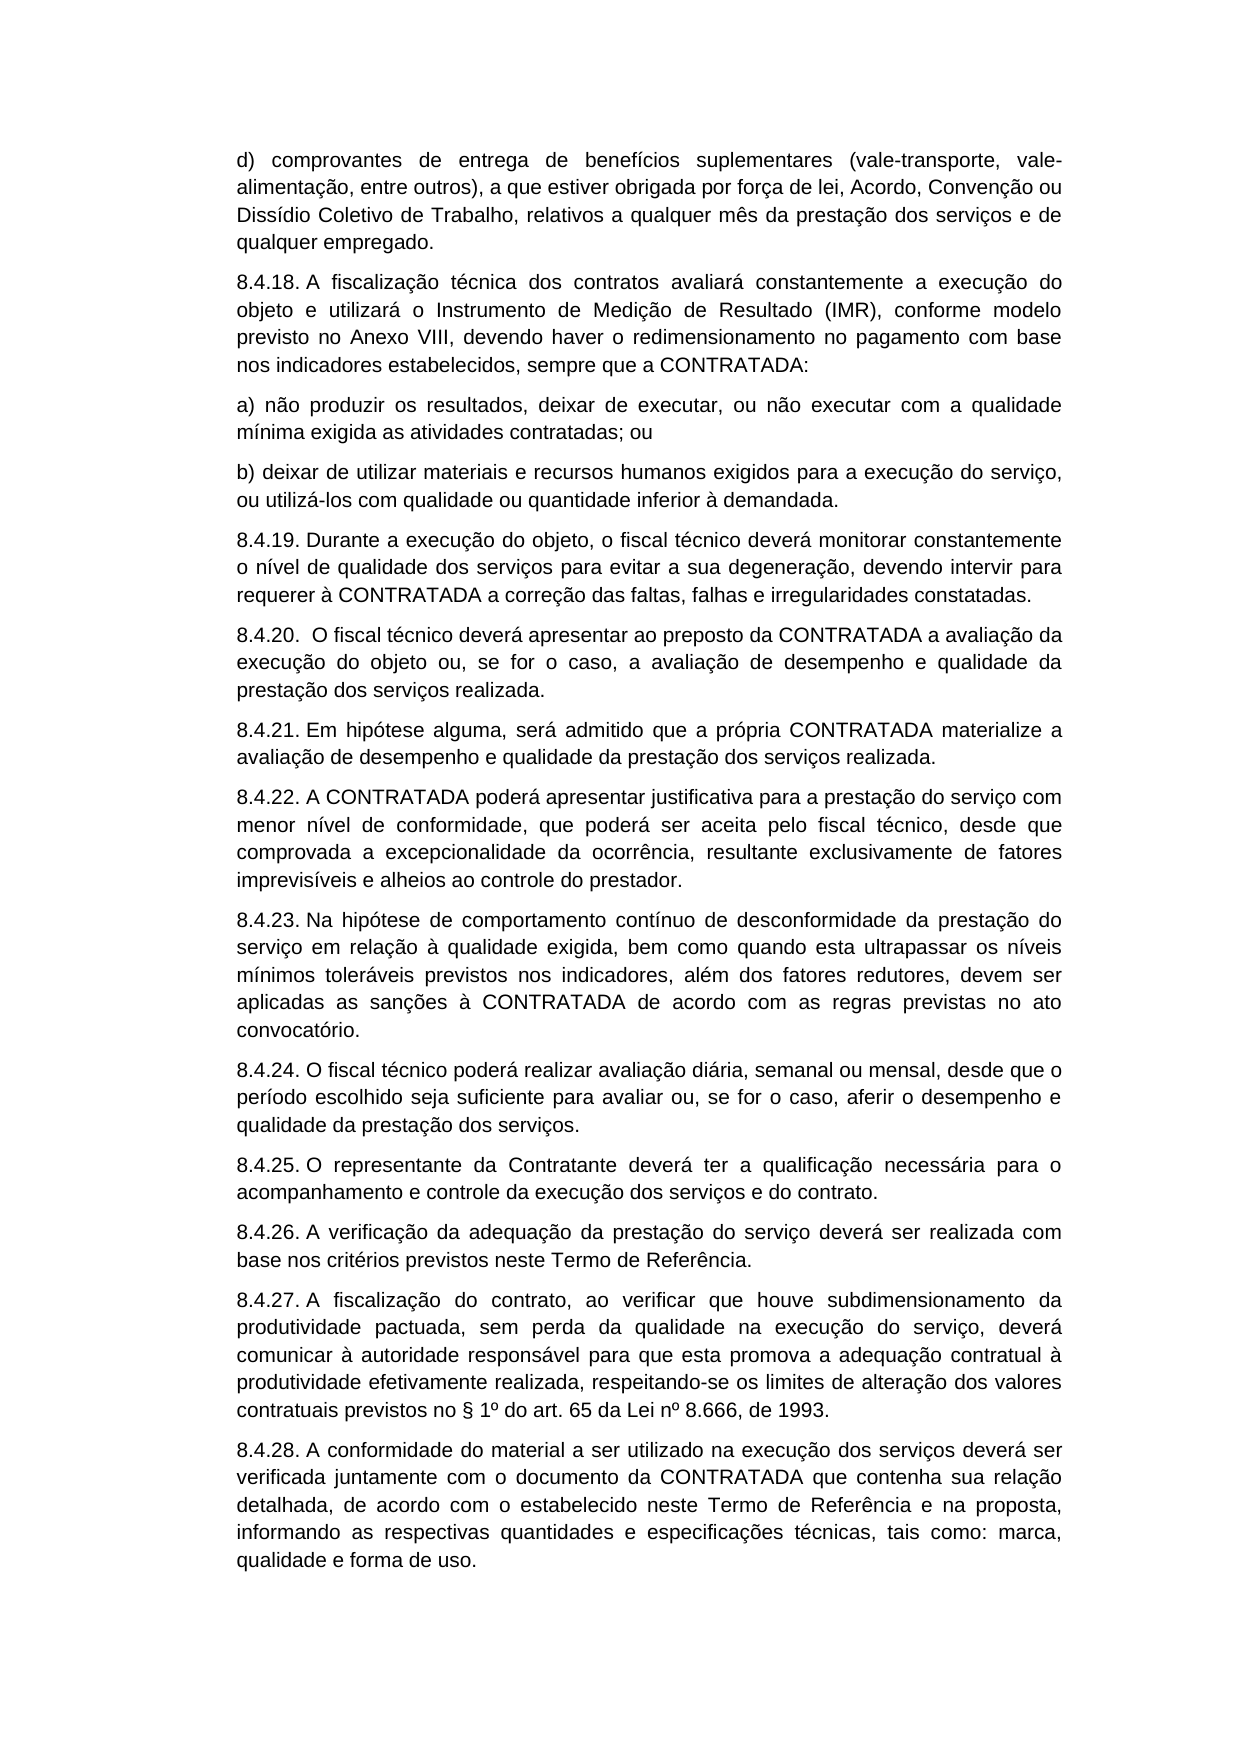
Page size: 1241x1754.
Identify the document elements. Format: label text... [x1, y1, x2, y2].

list O fiscal técnico deverá apresentar ao preposto da CONTRATADA a avaliação da execução do objeto ou, se for o caso, a avaliação de desempenho e qualidade da prestação dos serviços realizada. [236, 623, 1063, 702]
list A verificação da adequação da prestação do serviço deverá ser realizada com base nos critérios previstos neste Termo de Referência. [236, 1220, 1063, 1272]
list O fiscal técnico poderá realizar avaliação diária, semanal ou mensal, desde que o período escolhido seja suficiente para avaliar ou, se for o caso, aferir o desempenho e qualidade da prestação dos serviços. [236, 1058, 1063, 1137]
list Em hipótese alguma, será admitido que a própria CONTRATADA materialize a avaliação de desempenho e qualidade da prestação dos serviços realizada. [236, 718, 1063, 769]
list A conformidade do material a ser utilizado na execução dos serviços deverá ser verificada juntamente com o documento da CONTRATADA que contenha sua relação detalhada, de acordo com o estabelecido neste Termo de Referência e na proposta, informando as respectivas quantidades e especificações técnicas, tais como: marca, qualidade e forma de uso. [236, 1438, 1063, 1572]
text d) comprovantes de entrega de benefícios suplementares (vale-transporte, vale-alimentação, entre outros), a que estiver obrigada por força de lei, Acordo, Convenção ou Dissídio Coletivo de Trabalho, relativos a qualquer mês da prestação dos serviços e de qualquer empregado. [236, 148, 1063, 254]
list O representante da Contratante deverá ter a qualificação necessária para o acompanhamento e controle da execução dos serviços e do contrato. [236, 1153, 1063, 1204]
list A fiscalização técnica dos contratos avaliará constantemente a execução do objeto e utilizará o Instrumento de Medição de Resultado (IMR), conforme modelo previsto no Anexo VIII, devendo haver o redimensionamento no pagamento com base nos indicadores estabelecidos, sempre que a CONTRATADA: [236, 270, 1063, 377]
text b) deixar de utilizar materiais e recursos humanos exigidos para a execução do serviço, ou utilizá-los com qualidade ou quantidade inferior à demandada. [236, 460, 1063, 512]
list A CONTRATADA poderá apresentar justificativa para a prestação do serviço com menor nível de conformidade, que poderá ser aceita pelo fiscal técnico, desde que comprovada a excepcionalidade da ocorrência, resultante exclusivamente de fatores imprevisíveis e alheios ao controle do prestador. [236, 785, 1063, 892]
text a) não produzir os resultados, deixar de executar, ou não executar com a qualidade mínima exigida as atividades contratadas; ou [236, 393, 1063, 444]
list Na hipótese de comportamento contínuo de desconformidade da prestação do serviço em relação à qualidade exigida, bem como quando esta ultrapassar os níveis mínimos toleráveis previstos nos indicadores, além dos fatores redutores, devem ser aplicadas as sanções à CONTRATADA de acordo com as regras previstas no ato convocatório. [236, 908, 1063, 1042]
list A fiscalização do contrato, ao verificar que houve subdimensionamento da produtividade pactuada, sem perda da qualidade na execução do serviço, deverá comunicar à autoridade responsável para que esta promova a adequação contratual à produtividade efetivamente realizada, respeitando-se os limites de alteração dos valores contratuais previstos no § 1º do art. 65 da Lei nº 8.666, de 1993. [236, 1288, 1063, 1422]
list Durante a execução do objeto, o fiscal técnico deverá monitorar constantemente o nível de qualidade dos serviços para evitar a sua degeneração, devendo intervir para requerer à CONTRATADA a correção das faltas, falhas e irregularidades constatadas. [236, 528, 1063, 607]
